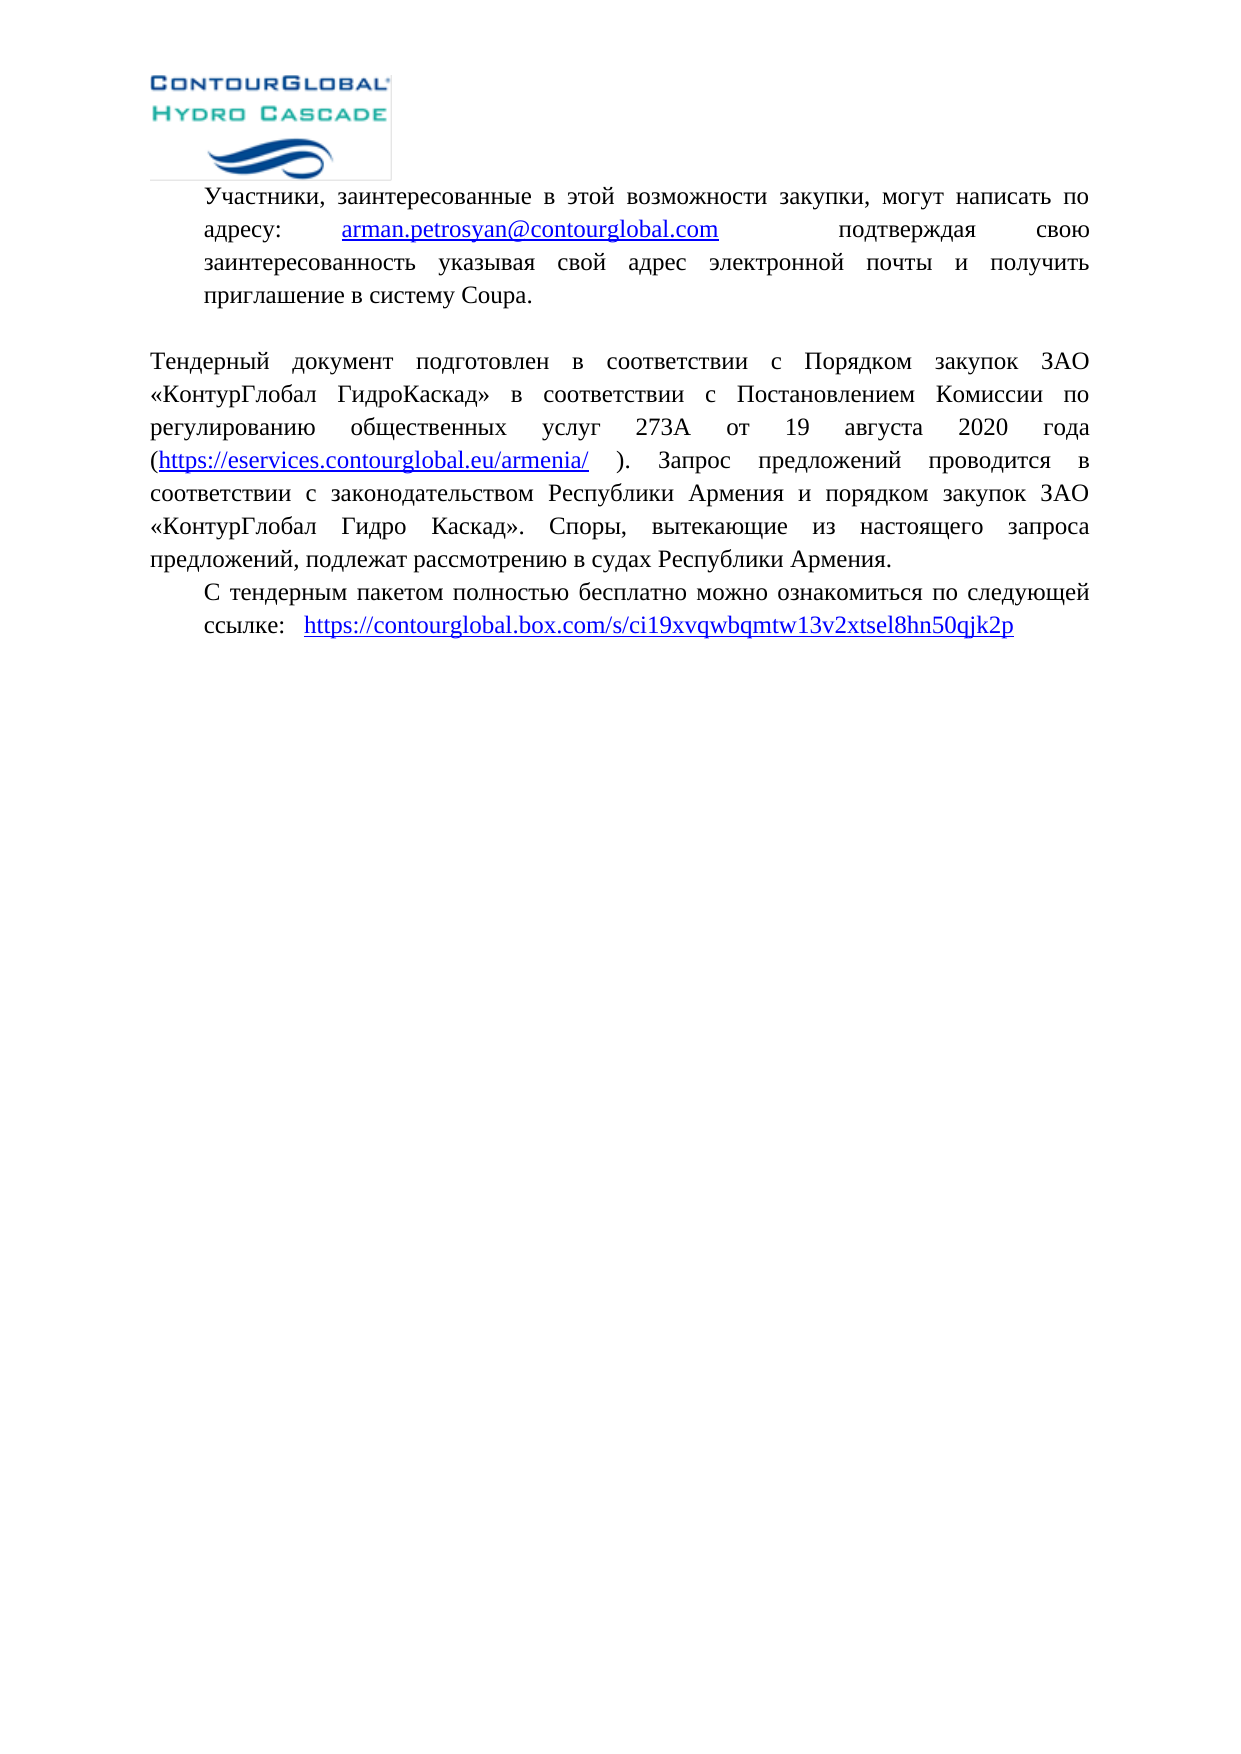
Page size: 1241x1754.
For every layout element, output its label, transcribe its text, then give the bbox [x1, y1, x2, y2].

list С тендерным пакетом полностью бесплатно можно ознакомиться по следующей ссылке: https://contourglobal.box.com/s/ci19xvqwbqmtw13v2xtsel8hn50qjk2p [203, 577, 1090, 639]
picture [150, 75, 393, 182]
list Участники, заинтересованные в этой возможности закупки, могут написать по адресу: arman.petrosyan@contourglobal.com подтверждая свою заинтересованность указывая свой адрес электронной почты и получить приглашение в систему Coupa. [203, 181, 1090, 309]
text Тендерный документ подготовлен в соответствии с Порядком закупок ЗАО «КонтурГлобал ГидроКаскад» в соответствии с Постановлением Комиссии по регулированию общественных услуг 273А от 19 августа 2020 года (https://eservices.contourglobal.eu/armenia/ ). Запрос предложений проводится в соответствии с законодательством Республики Армения и порядком закупок ЗАО «КонтурГлобал Гидро Каскад». Споры, вытекающие из настоящего запроса предложений, подлежат рассмотрению в судах Республики Армения. [150, 346, 1090, 573]
